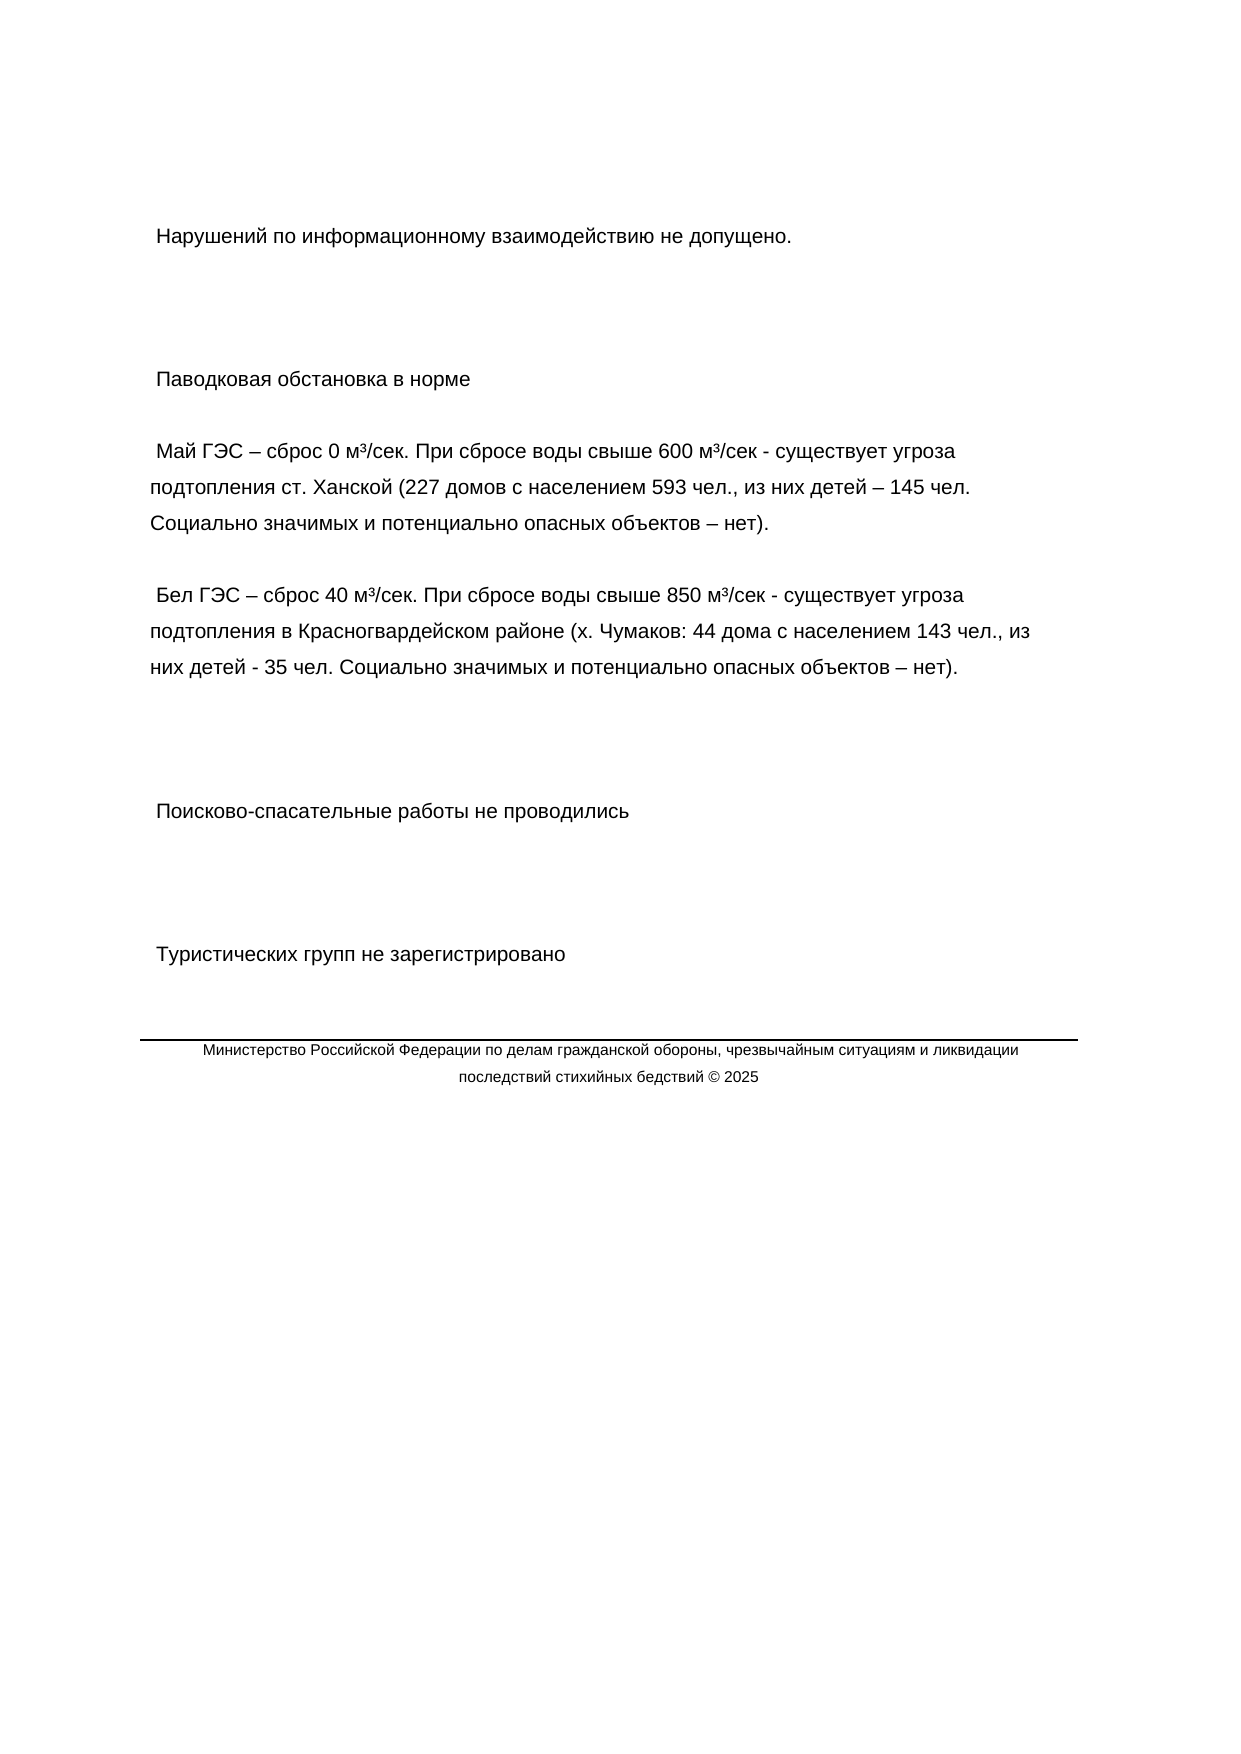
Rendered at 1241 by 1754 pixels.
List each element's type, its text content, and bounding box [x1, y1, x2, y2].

table_cell Министерство Российской Федерации по делам гражданской обороны, чрезвычайным ситуациям и ликвидации последствий стихийных бедствий © 2025 [140, 1041, 1078, 1123]
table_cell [140, 150, 1078, 1039]
